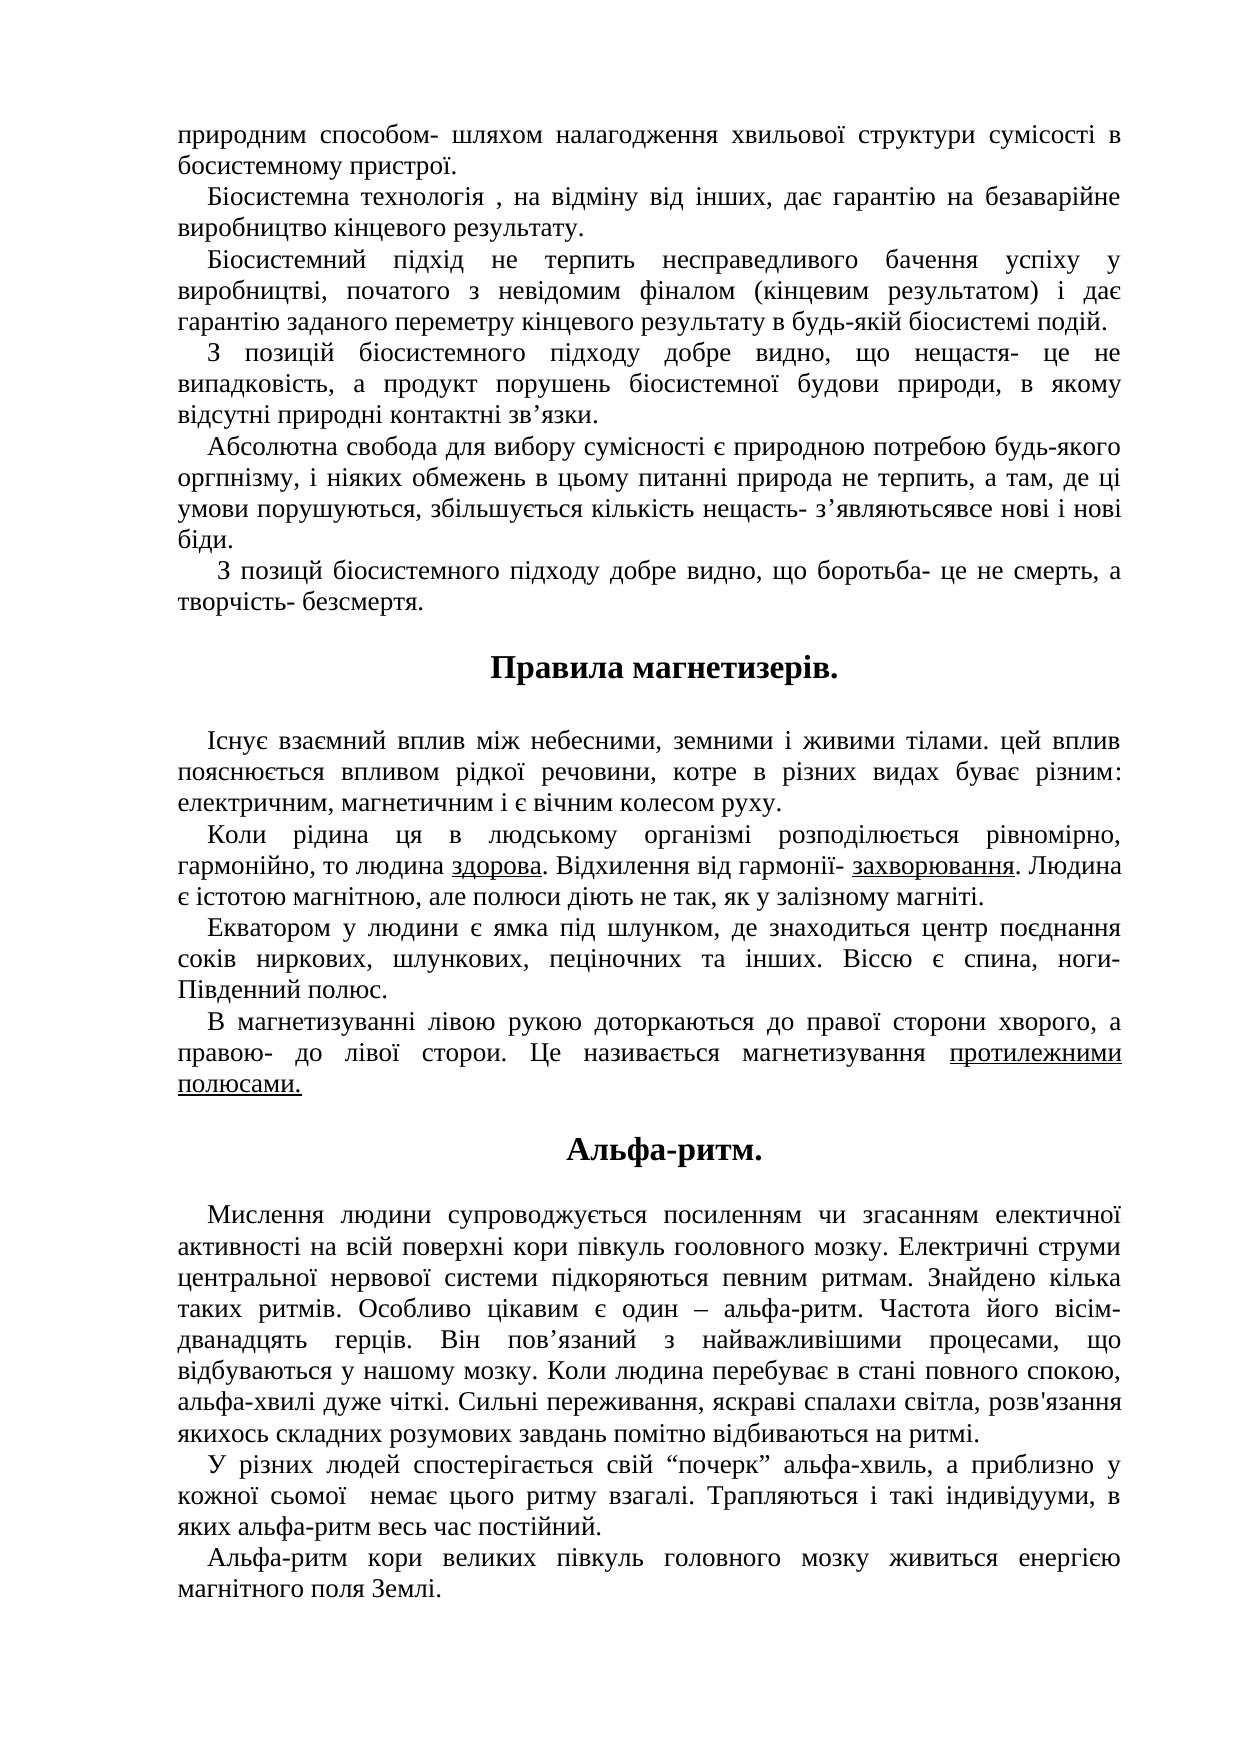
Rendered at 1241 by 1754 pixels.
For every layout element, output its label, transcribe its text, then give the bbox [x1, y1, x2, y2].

text Правила магнетизерів. [177, 648, 1122, 686]
text Біосистемна технологія , на відміну від інших, дає гарантію на безаварійне виробництво кінцевого результату. [177, 180, 1122, 243]
text Екватором у людини є ямка під шлунком, де знаходиться центр поєднання соків ниркових, шлункових, пеціночних та інших. Віссю є спина, ноги- Південний полюс. [177, 911, 1122, 1004]
text З позицй біосистемного підходу добре видно, що боротьба- це не смерть, а творчість- безсмертя. [177, 554, 1122, 616]
text У різних людей спостерігається свій “почерк” альфа-хвиль, а приблизно у кожної сьомої немає цього ритму взагалі. Трапляються і такі індивідууми, в яких альфа-ритм весь час постійний. [177, 1448, 1122, 1541]
text Альфа-ритм. [177, 1129, 1122, 1167]
text Мислення людини супроводжується посиленням чи згасанням електичної активності на всій поверхні кори півкуль гооловного мозку. Електричні струми центральної нервової системи підкоряються певним ритмам. Знайдено кілька таких ритмів. Особливо цікавим є один – альфа-ритм. Частота його вісім- дванадцять герців. Він пов’язаний з найважливішими процесами, що відбуваються у нашому мозку. Коли людина перебуває в стані повного спокою, альфа-хвилі дуже чіткі. Сильні переживання, яскраві спалахи світла, розв'язання якихось складних розумових завдань помітно відбиваються на ритмі. [177, 1199, 1122, 1448]
text Альфа-ритм кори великих півкуль головного мозку живиться енергією магнітного поля Землі. [177, 1541, 1122, 1603]
text В магнетизуванні лівою рукою доторкаються до правої сторони хворого, а правою- до лівої сторои. Це називається магнетизування протилежними полюсами. [177, 1004, 1122, 1098]
text Біосистемний підхід не терпить несправедливого бачення успіху у виробництві, початого з невідомим фіналом (кінцевим результатом) і дає гарантію заданого переметру кінцевого результату в будь-якій біосистемі подій. [177, 243, 1122, 336]
text Існує взаємний вплив між небесними, земними і живими тілами. цей вплив пояснюється впливом рідкої речовини, котре в різних видах буває різним: електричним, магнетичним і є вічним колесом руху. [177, 724, 1122, 818]
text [177, 118, 1122, 180]
text З позицій біосистемного підходу добре видно, що нещастя- це не випадковість, а продукт порушень біосистемної будови природи, в якому відсутні природні контактні зв’язки. [177, 336, 1122, 429]
text Коли рідина ця в людському організмі розподілюється рівномірно, гармонійно, то людина здорова. Відхилення від гармонії- захворювання. Людина є істотою магнітною, але полюси діють не так, як у залізному магніті. [177, 818, 1122, 911]
text Абсолютна свобода для вибору сумісності є природною потребою будь-якого оргпнізму, і ніяких обмежень в цьому питанні природа не терпить, а там, де ці умови порушуються, збільшується кількість нещасть- з’являютьсявсе нові і нові біди. [177, 429, 1122, 554]
